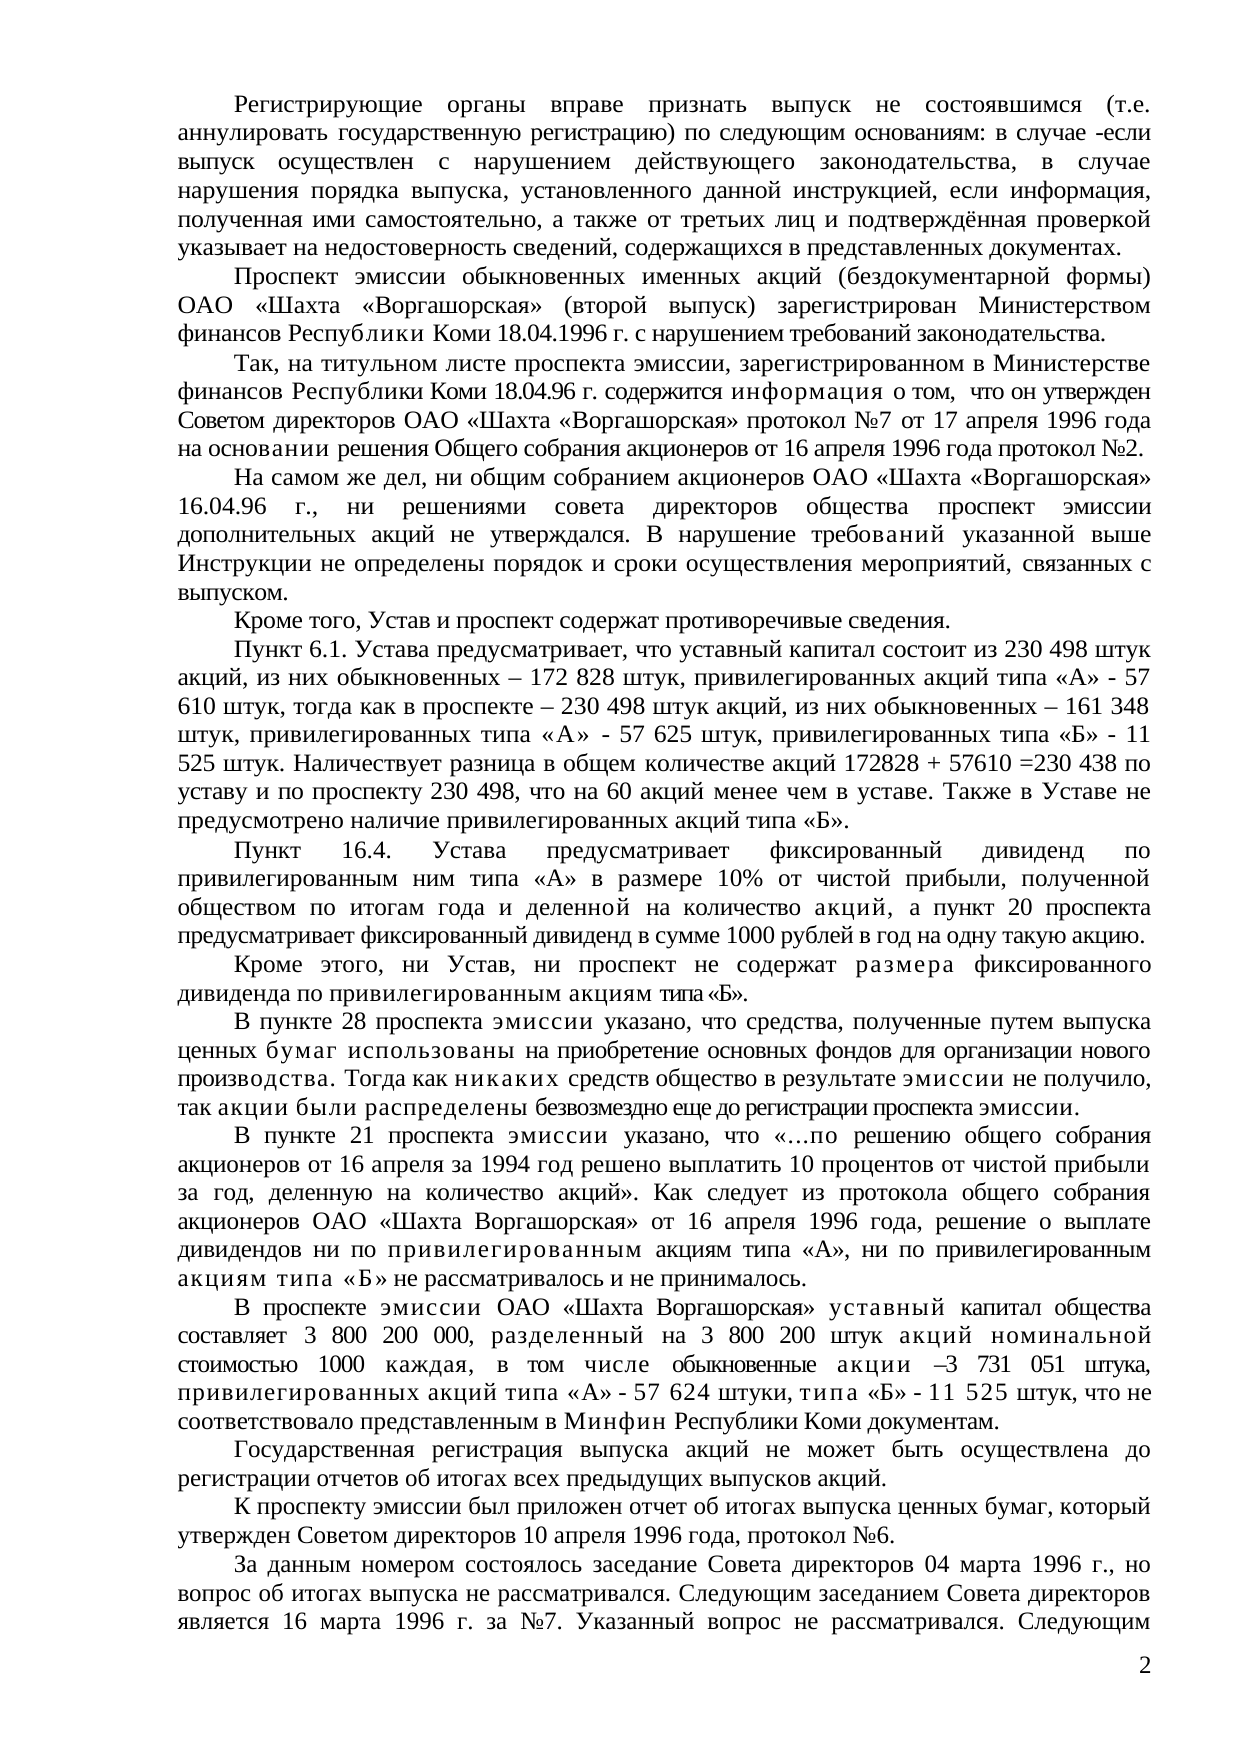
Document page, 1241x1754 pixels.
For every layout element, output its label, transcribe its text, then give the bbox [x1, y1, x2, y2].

text Кроме этого, ни Устав, ни проспект не содержат размера фиксированного дивиденда по привилегированным акциям типа «Б». [177, 950, 1152, 1007]
text К проспекту эмиссии был приложен отчет об итогах выпуска ценных бумаг, который утвержден Советом директоров 10 апреля 1996 года, протокол №6. [177, 1492, 1152, 1549]
text Пункт 6.1. Устава предусматривает, что уставный капитал состоит из 230 498 штук акций, из них обыкновенных – 172 828 штук, привилегированных акций типа «А» - 57 610 штук, тогда как в проспекте – 230 498 штук акций, из них обыкновенных – 161 348 штук, привилегированных типа «А» - 57 625 штук, привилегированных типа «Б» - 11 525 штук. Наличествует разница в общем количестве акций 172828 + 57610 =230 438 по уставу и по проспекту 230 498, что на 60 акций менее чем в уставе. Также в Уставе не предусмотрено наличие привилегированных акций типа «Б». [177, 634, 1152, 834]
text Государственная регистрация выпуска акций не может быть осуществлена до регистрации отчетов об итогах всех предыдущих выпусков акций. [177, 1435, 1152, 1492]
text На самом же дел, ни общим собранием акционеров ОАО «Шахта «Воргашорская» 16.04.96 г., ни решениями совета директоров общества проспект эмиссии дополнительных акций не утверждался. В нарушение требований указанной выше Инструкции не определены порядок и сроки осуществления мероприятий, связанных с выпуском. [177, 463, 1152, 606]
text В проспекте эмиссии ОАО «Шахта Воргашорская» уставный капитал общества составляет 3 800 200 000, разделенный на 3 800 200 штук акций номинальной стоимостью 1000 каждая, в том числе обыкновенные акции –3 731 051 штука, привилегированных акций типа «А» - 57 624 штуки, типа «Б» - 11 525 штук, что не соответствовало представленным в Минфин Республики Коми документам. [177, 1292, 1152, 1435]
text Проспект эмиссии обыкновенных именных акций (бездокументарной формы) ОАО «Шахта «Воргашорская» (второй выпуск) зарегистрирован Министерством финансов Республики Коми 18.04.1996 г. с нарушением требований законодательства. [177, 262, 1152, 347]
text Пункт 16.4. Устава предусматривает фиксированный дивиденд по привилегированным ним типа «А» в размере 10% от чистой прибыли, полученной обществом по итогам года и деленной на количество акций, а пункт 20 проспекта предусматривает фиксированный дивиденд в сумме 1000 рублей в год на одну такую акцию. [177, 836, 1152, 950]
text Кроме того, Устав и проспект содержат противоречивые сведения. [177, 606, 1152, 634]
text В пункте 21 проспекта эмиссии указано, что «...по решению общего собрания акционеров от 16 апреля за 1994 год решено выплатить 10 процентов от чистой прибыли за год, деленную на количество акций». Как следует из протокола общего собрания акционеров ОАО «Шахта Воргашорская» от 16 апреля 1996 года, решение о выплате дивидендов ни по привилегированным акциям типа «А», ни по привилегированным акциям типа «Б» не рассматривалось и не принималось. [177, 1121, 1152, 1292]
text Регистрирующие органы вправе признать выпуск не состоявшимся (т.е. аннулировать государственную регистрацию) по следующим основаниям: в случае -если выпуск осуществлен с нарушением действующего законодательства, в случае нарушения порядка выпуска, установленного данной инструкцией, если информация, полученная ими самостоятельно, а также от третьих лиц и подтверждённая проверкой указывает на недостоверность сведений, содержащихся в представленных документах. [177, 89, 1152, 261]
text В пункте 28 проспекта эмиссии указано, что средства, полученные путем выпуска ценных бумаг использованы на приобретение основных фондов для организации нового производства. Тогда как никаких средств общество в результате эмиссии не получило, так акции были распределены безвозмездно еще до регистрации проспекта эмиссии. [177, 1007, 1152, 1121]
text Так, на титульном листе проспекта эмиссии, зарегистрированном в Министерстве финансов Республики Коми 18.04.96 г. содержится информация о том, что он утвержден Советом директоров ОАО «Шахта «Bopгашорская» протокол №7 от 17 апреля 1996 года на основании решения Общего собрания акционеров от 16 апреля 1996 года протокол №2. [177, 348, 1152, 462]
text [177, 1549, 1152, 1635]
